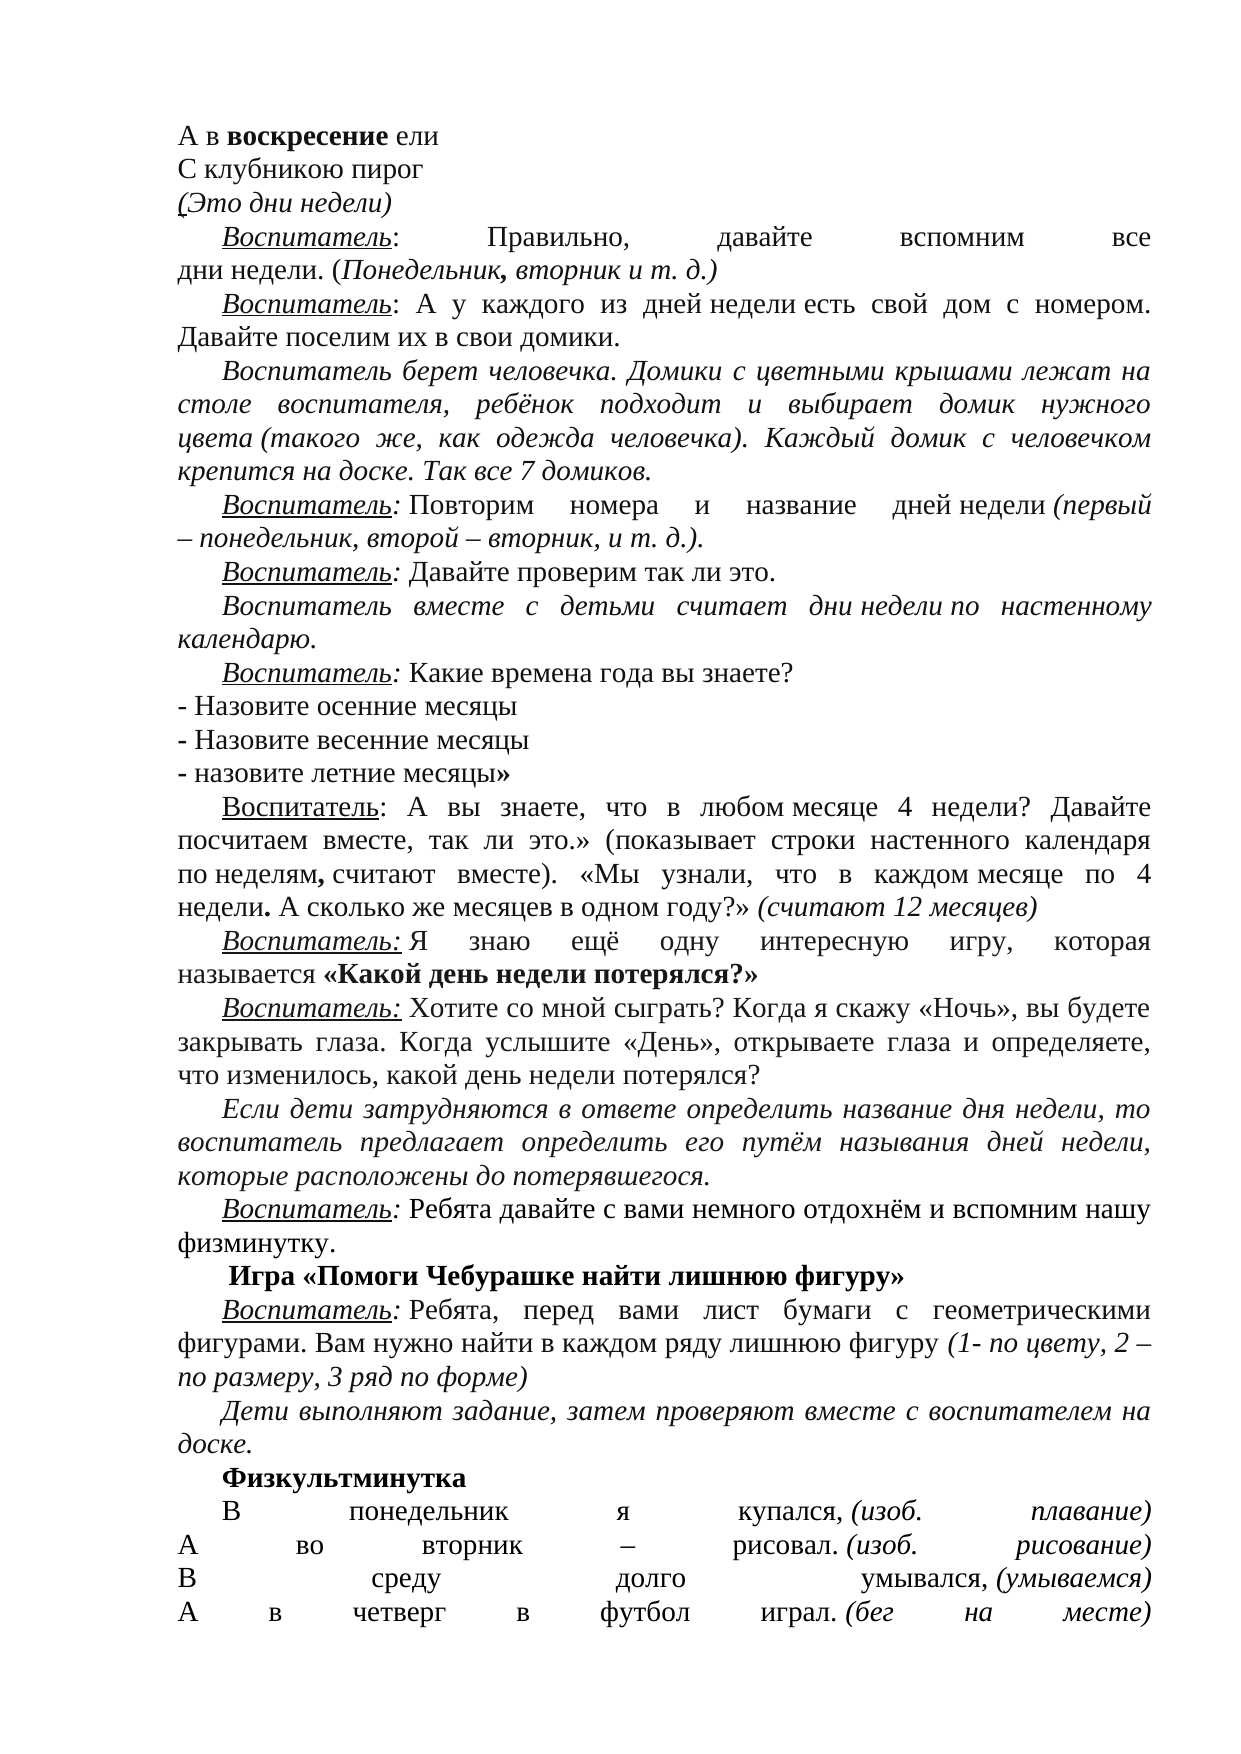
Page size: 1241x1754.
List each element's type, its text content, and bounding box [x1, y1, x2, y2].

text Воспитатель: Правильно, давайте вспомним все дни недели. (Понедельник, вторник и т. д.) [177, 219, 1152, 286]
text Воспитатель: Ребята, перед вами лист бумаги с геометрическими фигурами. Вам нужно найти в каждом ряду лишнюю фигуру (1- по цвету, 2 – по размеру, 3 ряд по форме) [177, 1292, 1152, 1393]
text Воспитатель: Какие времена года вы знаете? [177, 655, 1152, 688]
text С клубникою пирог [177, 152, 1152, 185]
text Если дети затрудняются в ответе определить название дня недели, то воспитатель предлагает определить его путём называния дней недели, которые расположены до потерявшегося. [177, 1091, 1152, 1191]
text - Назовите весенние месяцы [177, 722, 1152, 755]
text Воспитатель вместе с детьми считает дни недели по настенному календарю. [177, 588, 1152, 655]
text Воспитатель: А у каждого из дней недели есть свой дом с номером. Давайте поселим их в свои домики. [177, 286, 1152, 353]
text А в воскресение ели [177, 118, 1152, 152]
text Воспитатель: А вы знаете, что в любом месяце 4 недели? Давайте посчитаем вместе, так ли это.» (показывает строки настенного календаря по неделям, считают вместе). «Мы узнали, что в каждом месяце по 4 недели. А сколько же месяцев в одном году?» (считают 12 месяцев) [177, 789, 1152, 923]
text Дети выполняют задание, затем проверяют вместе с воспитателем на доске. [177, 1393, 1152, 1460]
text Воспитатель берет человечка. Домики с цветными крышами лежат на столе воспитателя, ребёнок подходит и выбирает домик нужного цвета (такого же, как одежда человечка). Каждый домик с человечком крепится на доске. Так все 7 домиков. [177, 353, 1152, 487]
text - Назовите осенние месяцы [177, 688, 1152, 722]
text Воспитатель: Давайте проверим так ли это. [177, 554, 1152, 588]
text Физкультминутка [177, 1460, 1152, 1493]
text Воспитатель: Ребята давайте с вами немного отдохнём и вспомним нашу физминутку. Игра «Помоги Чебурашке найти лишнюю фигуру» [177, 1191, 1152, 1292]
text (Это дни недели) [177, 185, 1152, 219]
text Воспитатель: Хотите со мной сыграть? Когда я скажу «Ночь», вы будете закрывать глаза. Когда услышите «День», открываете глаза и определяете, что изменилось, какой день недели потерялся? [177, 990, 1152, 1091]
text - назовите летние месяцы» [177, 755, 1152, 789]
text Воспитатель: Я знаю ещё одну интересную игру, которая называется «Какой день недели потерялся?» [177, 923, 1152, 990]
text Воспитатель: Повторим номера и название дней недели (первый – понедельник, второй – вторник, и т. д.). [177, 487, 1152, 554]
